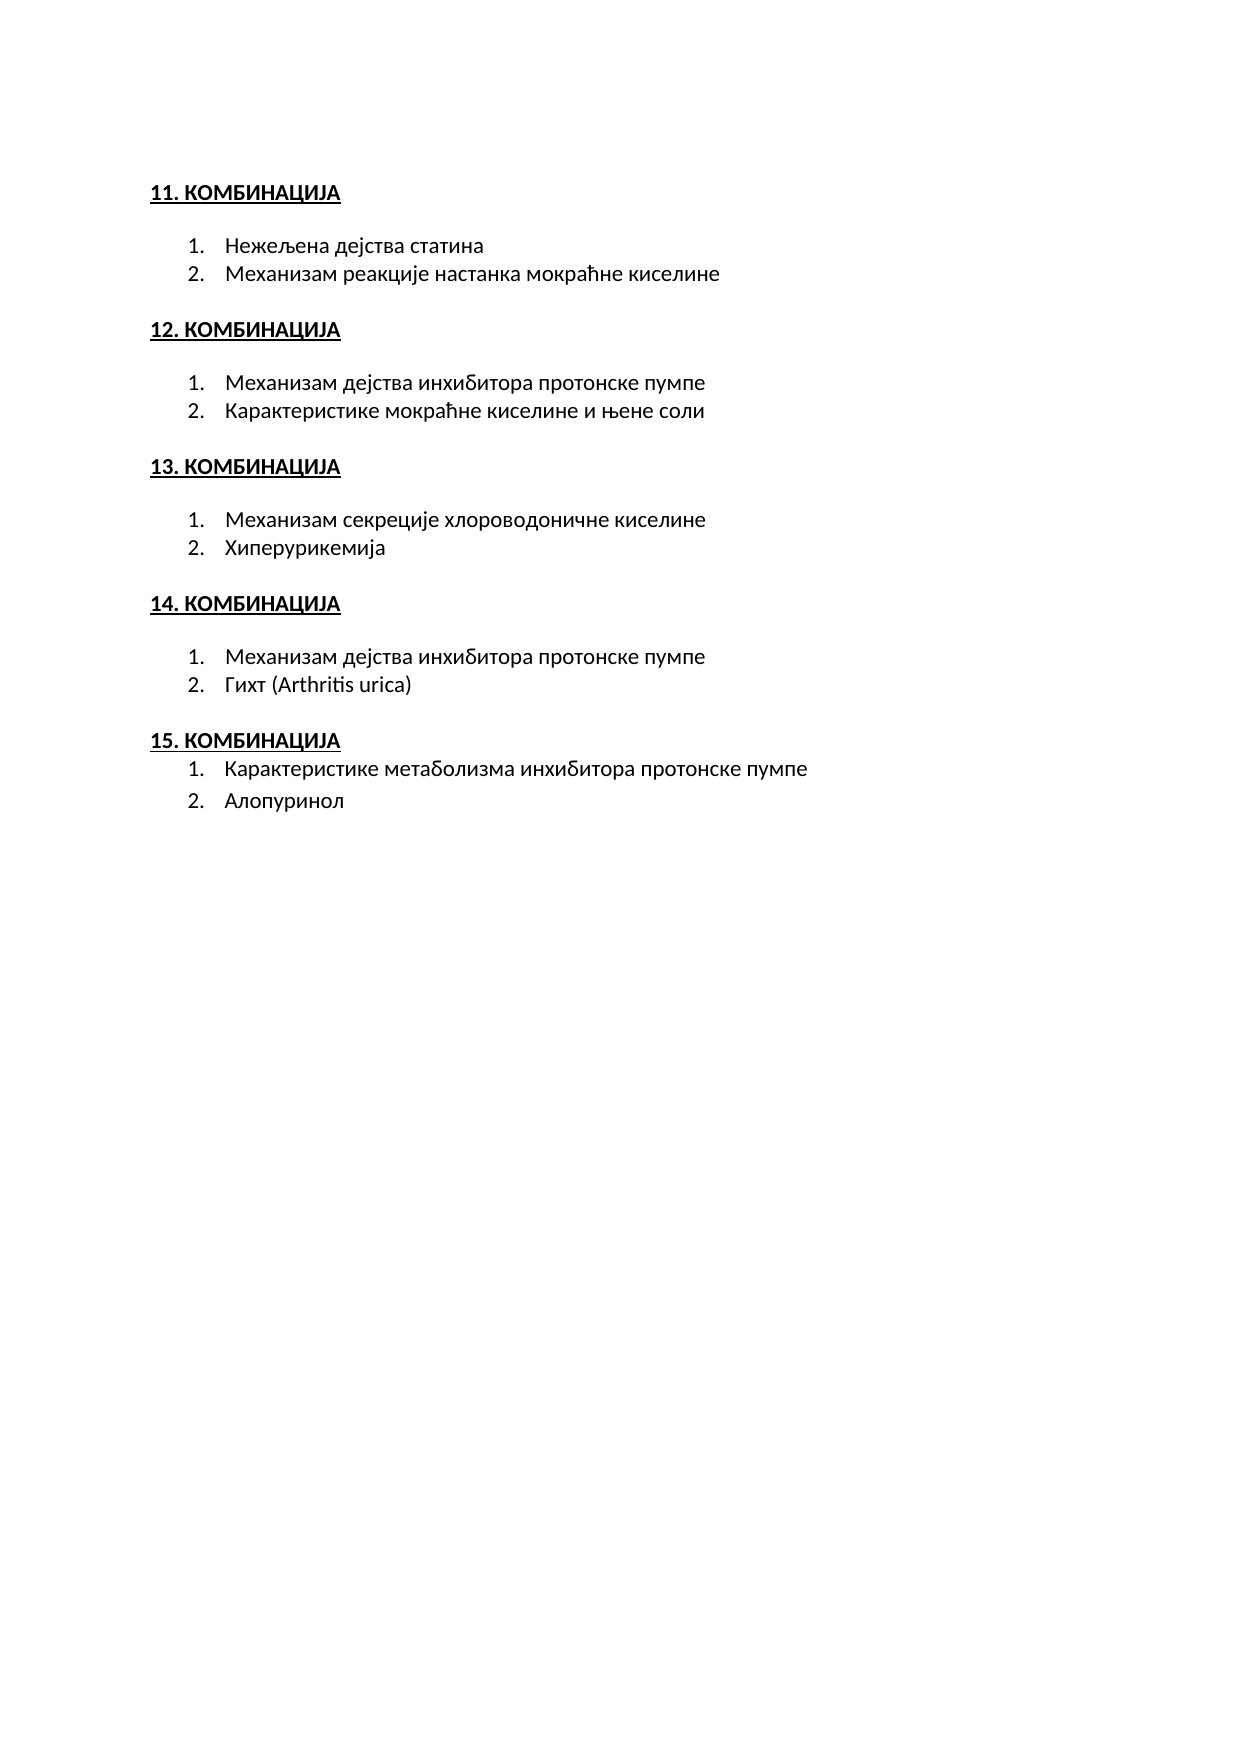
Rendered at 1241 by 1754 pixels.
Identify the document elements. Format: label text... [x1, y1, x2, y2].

text 14. КОМБИНАЦИЈА [150, 589, 1090, 617]
text 11. КОМБИНАЦИЈА [150, 178, 1090, 206]
list Гихт (Arthritis urica) [187, 670, 1090, 698]
list Механизам дејства инхибитора протонске пумпе [187, 642, 1090, 670]
list Карактеристике метаболизма инхибитора протонске пумпе [187, 754, 1090, 782]
list Нежељена дејства статина [187, 231, 1090, 259]
text 13. КОМБИНАЦИЈА [150, 452, 1090, 480]
text 12. КОМБИНАЦИЈА [150, 315, 1090, 343]
list Механизам реакције настанка мокраћне киселине [187, 259, 1090, 287]
list Хиперурикемија [187, 533, 1090, 561]
list Алопуринол [187, 787, 1090, 814]
list Механизам секреције хлороводоничне киселине [187, 505, 1090, 533]
text 15. КОМБИНАЦИЈА [150, 726, 1090, 754]
list Механизам дејства инхибитора протонске пумпе [187, 368, 1090, 396]
list Карактеристике мокраћне киселине и њене соли [187, 396, 1090, 424]
